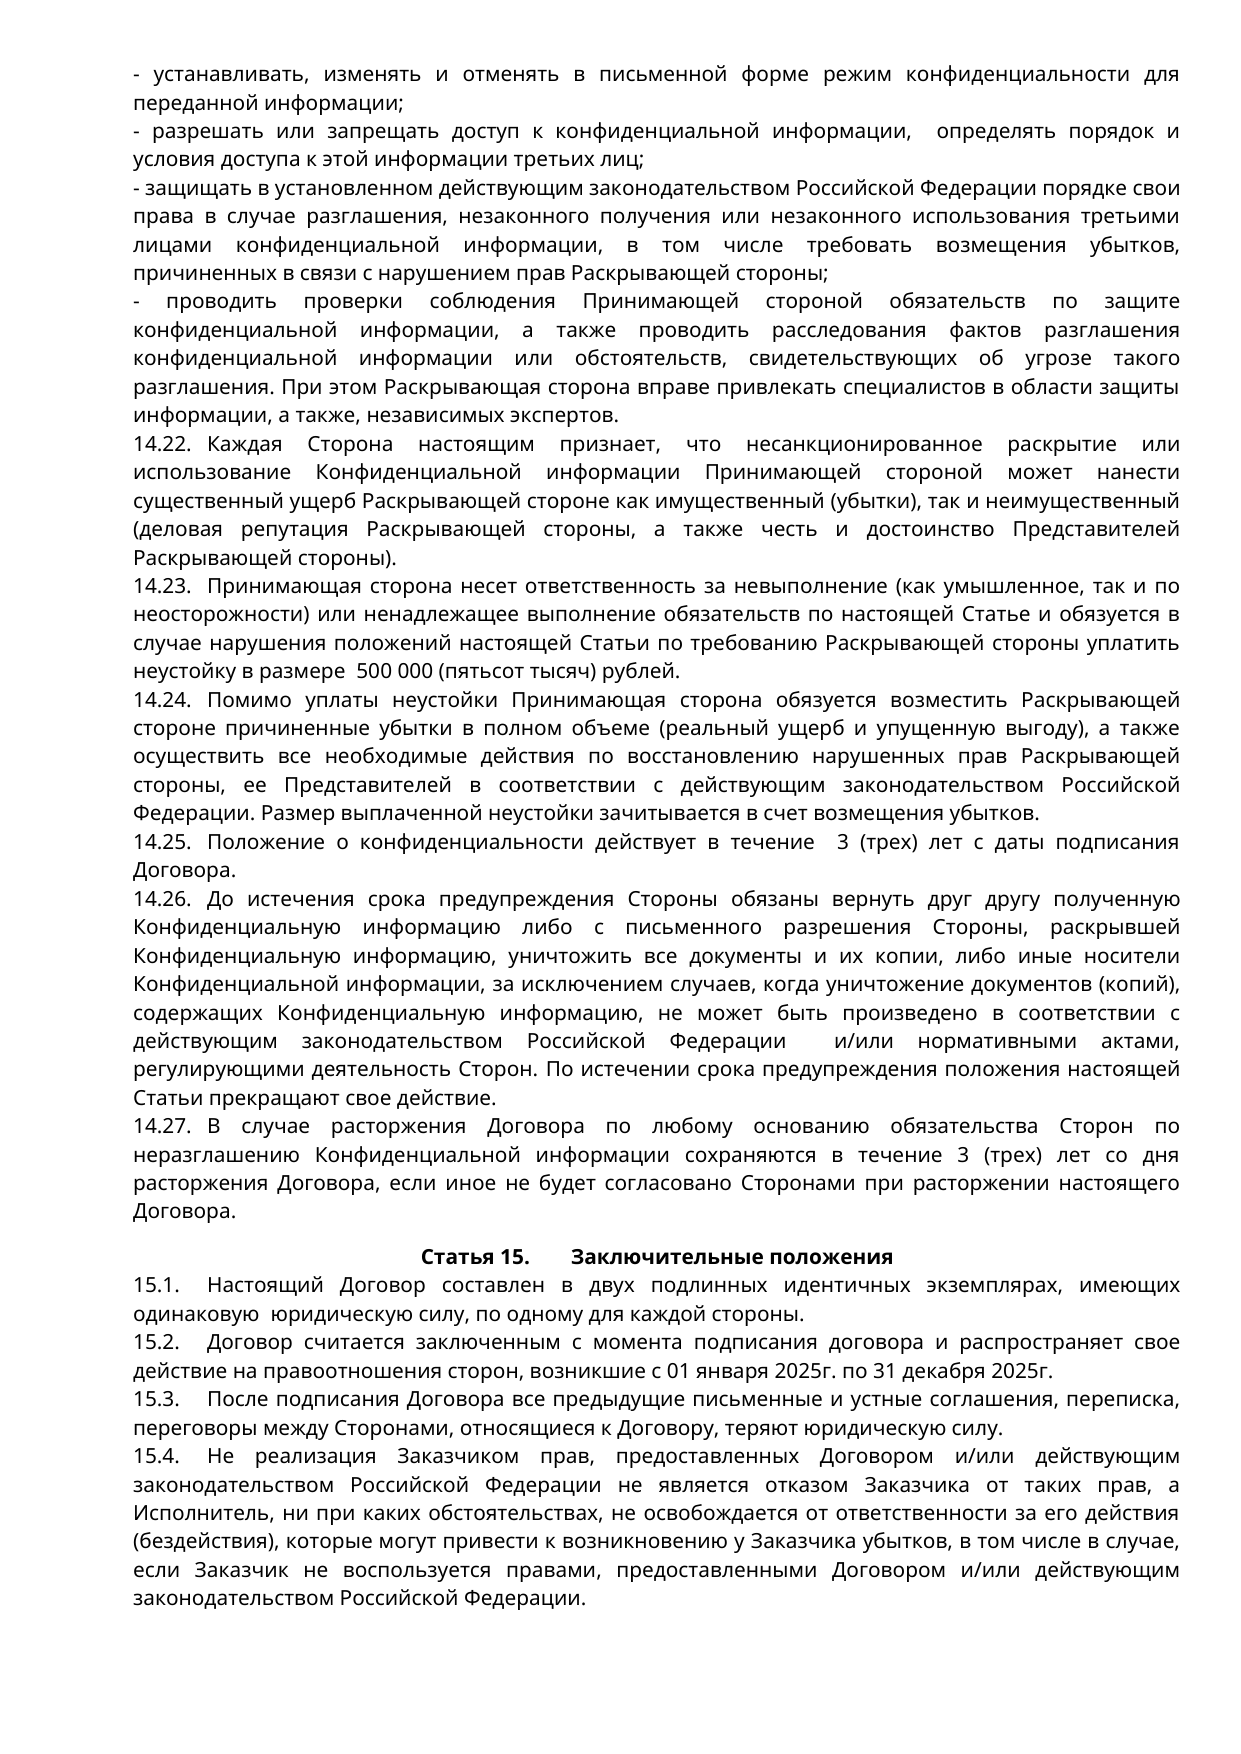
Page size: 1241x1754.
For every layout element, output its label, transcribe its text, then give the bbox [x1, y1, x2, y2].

list Договор считается заключенным с момента подписания договора и распространяет свое действие на правоотношения сторон, возникшие с 01 января 2025г. по 31 декабря 2025г. [133, 1327, 1181, 1384]
list Настоящий Договор составлен в двух подлинных идентичных экземплярах, имеющих одинаковую юридическую силу, по одному для каждой стороны. [133, 1271, 1181, 1327]
list До истечения срока предупреждения Стороны обязаны вернуть друг другу полученную Конфиденциальную информацию либо с письменного разрешения Стороны, раскрывшей Конфиденциальную информацию, уничтожить все документы и их копии, либо иные носители Конфиденциальной информации, за исключением случаев, когда уничтожение документов (копий), содержащих Конфиденциальную информацию, не может быть произведено в соответствии с действующим законодательством Российской Федерации и/или нормативными актами, регулирующими деятельность Сторон. По истечении срока предупреждения положения настоящей Статьи прекращают свое действие. [133, 884, 1181, 1111]
list Принимающая сторона несет ответственность за невыполнение (как умышленное, так и по неосторожности) или ненадлежащее выполнение обязательств по настоящей Статье и обязуется в случае нарушения положений настоящей Статьи по требованию Раскрывающей стороны уплатить неустойку в размере 500 000 (пятьсот тысяч) рублей. [133, 571, 1181, 685]
list Не реализация Заказчиком прав, предоставленных Договором и/или действующим законодательством Российской Федерации не является отказом Заказчика от таких прав, а Исполнитель, ни при каких обстоятельствах, не освобождается от ответственности за его действия (бездействия), которые могут привести к возникновению у Заказчика убытков, в том числе в случае, если Заказчик не воспользуется правами, предоставленными Договором и/или действующим законодательством Российской Федерации. [133, 1441, 1181, 1612]
list После подписания Договора все предыдущие письменные и устные соглашения, переписка, переговоры между Сторонами, относящиеся к Договору, теряют юридическую силу. [133, 1384, 1181, 1441]
text - защищать в установленном действующим законодательством Российской Федерации порядке свои права в случае разглашения, незаконного получения или незаконного использования третьими лицами конфиденциальной информации, в том числе требовать возмещения убытков, причиненных в связи с нарушением прав Раскрывающей стороны; [133, 173, 1181, 287]
text - проводить проверки соблюдения Принимающей стороной обязательств по защите конфиденциальной информации, а также проводить расследования фактов разглашения конфиденциальной информации или обстоятельств, свидетельствующих об угрозе такого разглашения. При этом Раскрывающая сторона вправе привлекать специалистов в области защиты информации, а также, независимых экспертов. [133, 287, 1181, 429]
text - устанавливать, изменять и отменять в письменной форме режим конфиденциальности для переданной информации; [133, 59, 1181, 116]
list В случае расторжения Договора по любому основанию обязательства Сторон по неразглашению Конфиденциальной информации сохраняются в течение 3 (трех) лет со дня расторжения Договора, если иное не будет согласовано Сторонами при расторжении настоящего Договора. [133, 1111, 1181, 1225]
subtitle Заключительные положения [133, 1242, 1181, 1271]
list Помимо уплаты неустойки Принимающая сторона обязуется возместить Раскрывающей стороне причиненные убытки в полном объеме (реальный ущерб и упущенную выгоду), а также осуществить все необходимые действия по восстановлению нарушенных прав Раскрывающей стороны, ее Представителей в соответствии с действующим законодательством Российской Федерации. Размер выплаченной неустойки зачитывается в счет возмещения убытков. [133, 685, 1181, 827]
text - разрешать или запрещать доступ к конфиденциальной информации, определять порядок и условия доступа к этой информации третьих лиц; [133, 116, 1181, 173]
list Положение о конфиденциальности действует в течение 3 (трех) лет с даты подписания Договора. [133, 827, 1181, 884]
list Каждая Сторона настоящим признает, что несанкционированное раскрытие или использование Конфиденциальной информации Принимающей стороной может нанести существенный ущерб Раскрывающей стороне как имущественный (убытки), так и неимущественный (деловая репутация Раскрывающей стороны, а также честь и достоинство Представителей Раскрывающей стороны). [133, 429, 1181, 571]
